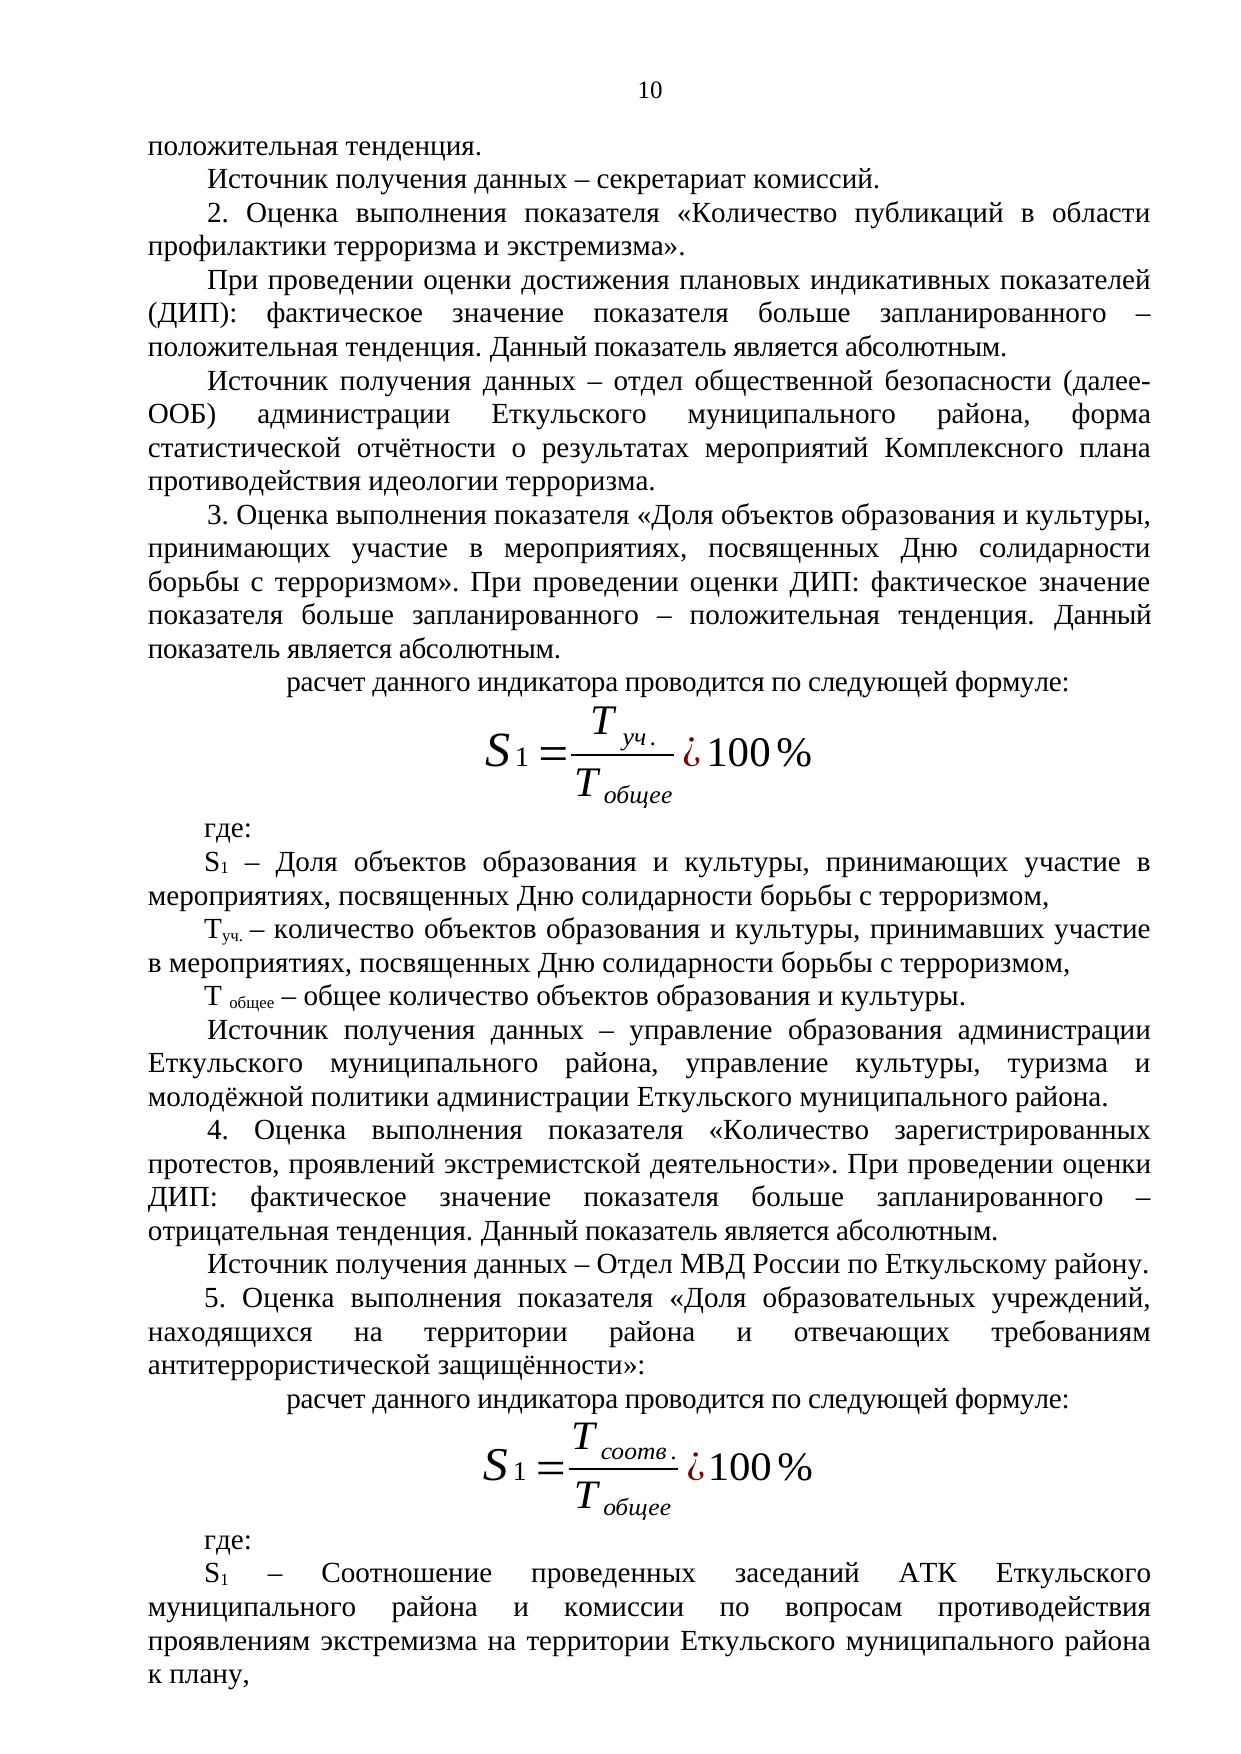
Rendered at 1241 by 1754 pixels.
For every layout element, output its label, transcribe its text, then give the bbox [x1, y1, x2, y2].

text S1 – Доля объектов образования и культуры, принимающих участие в мероприятиях, посвященных Дню солидарности борьбы с терроризмом, [148, 844, 1152, 911]
text 4. Оценка выполнения показателя «Количество зарегистрированных протестов, проявлений экстремистской деятельности». При проведении оценки ДИП: фактическое значение показателя больше запланированного – отрицательная тенденция. Данный показатель является абсолютным. [148, 1112, 1152, 1247]
text расчет данного индикатора проводится по следующей формуле: [148, 1381, 1152, 1522]
text Tуч. – количество объектов образования и культуры, принимавших участие в мероприятиях, посвященных Дню солидарности борьбы с терроризмом, [148, 911, 1152, 978]
text Источник получения данных – отдел общественной безопасности (далее-ООБ) администрации Еткульского муниципального района, форма статистической отчётности о результатах мероприятий Комплексного плана противодействия идеологии терроризма. [148, 363, 1152, 497]
text Источник получения данных – Отдел МВД России по Еткульскому району. [148, 1247, 1152, 1280]
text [148, 128, 1152, 161]
text 2. Оценка выполнения показателя «Количество публикаций в области профилактики терроризма и экстремизма». [148, 195, 1152, 262]
text Источник получения данных – управление образования администрации Еткульского муниципального района, управление культуры, туризма и молодёжной политики администрации Еткульского муниципального района. [148, 1012, 1152, 1112]
text расчет данного индикатора проводится по следующей формуле: [148, 664, 1152, 811]
text Источник получения данных – секретариат комиссий. [148, 161, 1152, 195]
text S1 – Соотношение проведенных заседаний АТК Еткульского муниципального района и комиссии по вопросам противодействия проявлениям экстремизма на территории Еткульского муниципального района к плану, [148, 1556, 1152, 1690]
text Т общее – общее количество объектов образования и культуры. [148, 978, 1152, 1012]
text При проведении оценки достижения плановых индикативных показателей (ДИП): фактическое значение показателя больше запланированного – положительная тенденция. Данный показатель является абсолютным. [148, 262, 1152, 363]
text 3. Оценка выполнения показателя «Доля объектов образования и культуры, принимающих участие в мероприятиях, посвященных Дню солидарности борьбы с терроризмом». При проведении оценки ДИП: фактическое значение показателя больше запланированного – положительная тенденция. Данный показатель является абсолютным. [148, 497, 1152, 664]
text где: [148, 811, 1152, 844]
text 5. Оценка выполнения показателя «Доля образовательных учреждений, находящихся на территории района и отвечающих требованиям антитеррористической защищённости»: [148, 1280, 1152, 1381]
text где: [148, 1522, 1152, 1556]
